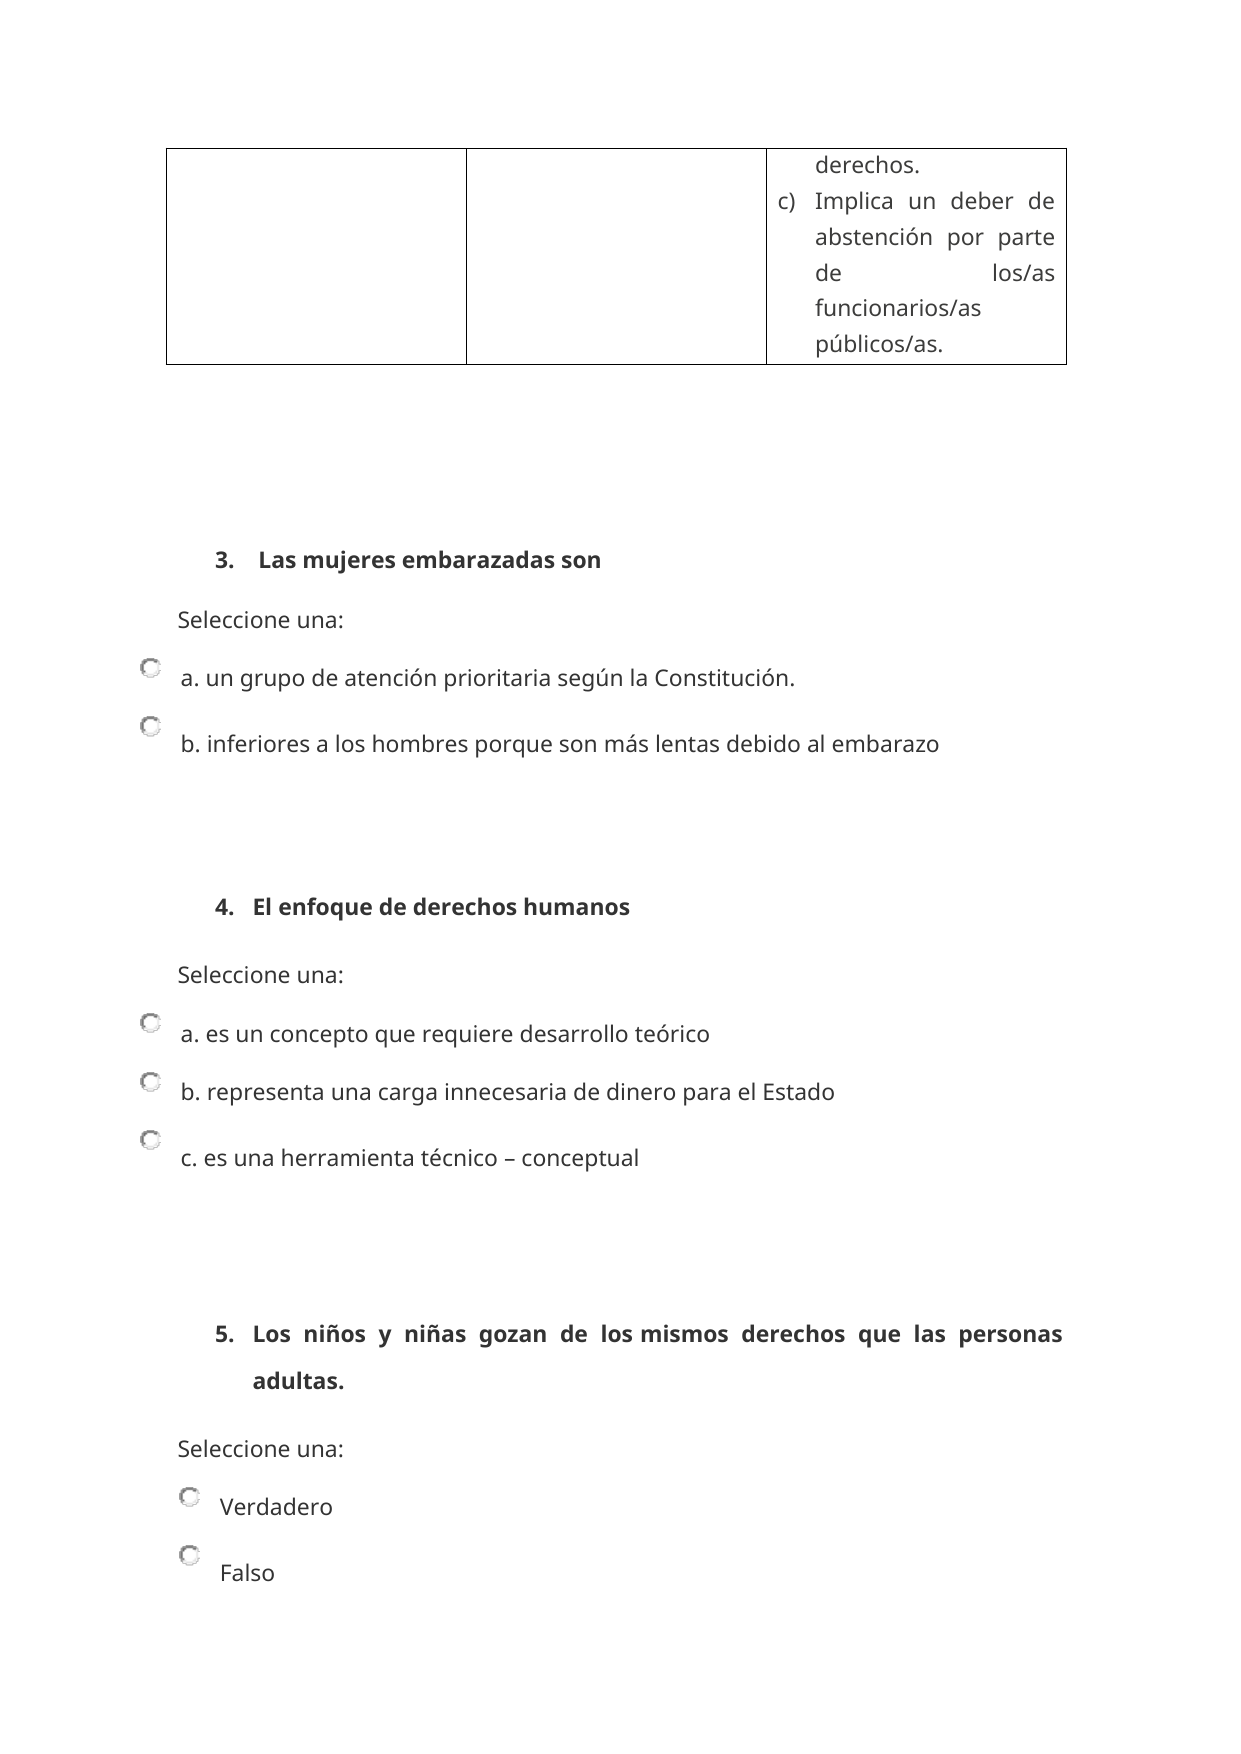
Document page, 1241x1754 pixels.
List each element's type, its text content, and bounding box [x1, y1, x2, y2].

text b. representa una carga innecesaria de dinero para el Estado [138, 1064, 1063, 1107]
list Las mujeres embarazadas son [215, 544, 1063, 576]
table_cell [467, 149, 766, 363]
text a. un grupo de atención prioritaria según la Constitución. [138, 651, 1063, 693]
text b. inferiores a los hombres porque son más lentas debido al embarazo [138, 709, 1063, 759]
list El enfoque de derechos humanos [215, 891, 1063, 923]
text Seleccione una: [177, 959, 1063, 990]
text Seleccione una: [177, 1433, 1063, 1464]
text Verdadero [177, 1480, 1063, 1523]
text Seleccione una: [177, 604, 1063, 635]
text Falso [177, 1538, 1063, 1588]
list Los niños y niñas gozan de los mismos derechos que las personas adultas. [215, 1318, 1063, 1396]
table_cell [167, 149, 466, 363]
text a. es un concepto que requiere desarrollo teórico [138, 1006, 1063, 1049]
text c. es una herramienta técnico – conceptual [138, 1123, 1063, 1173]
